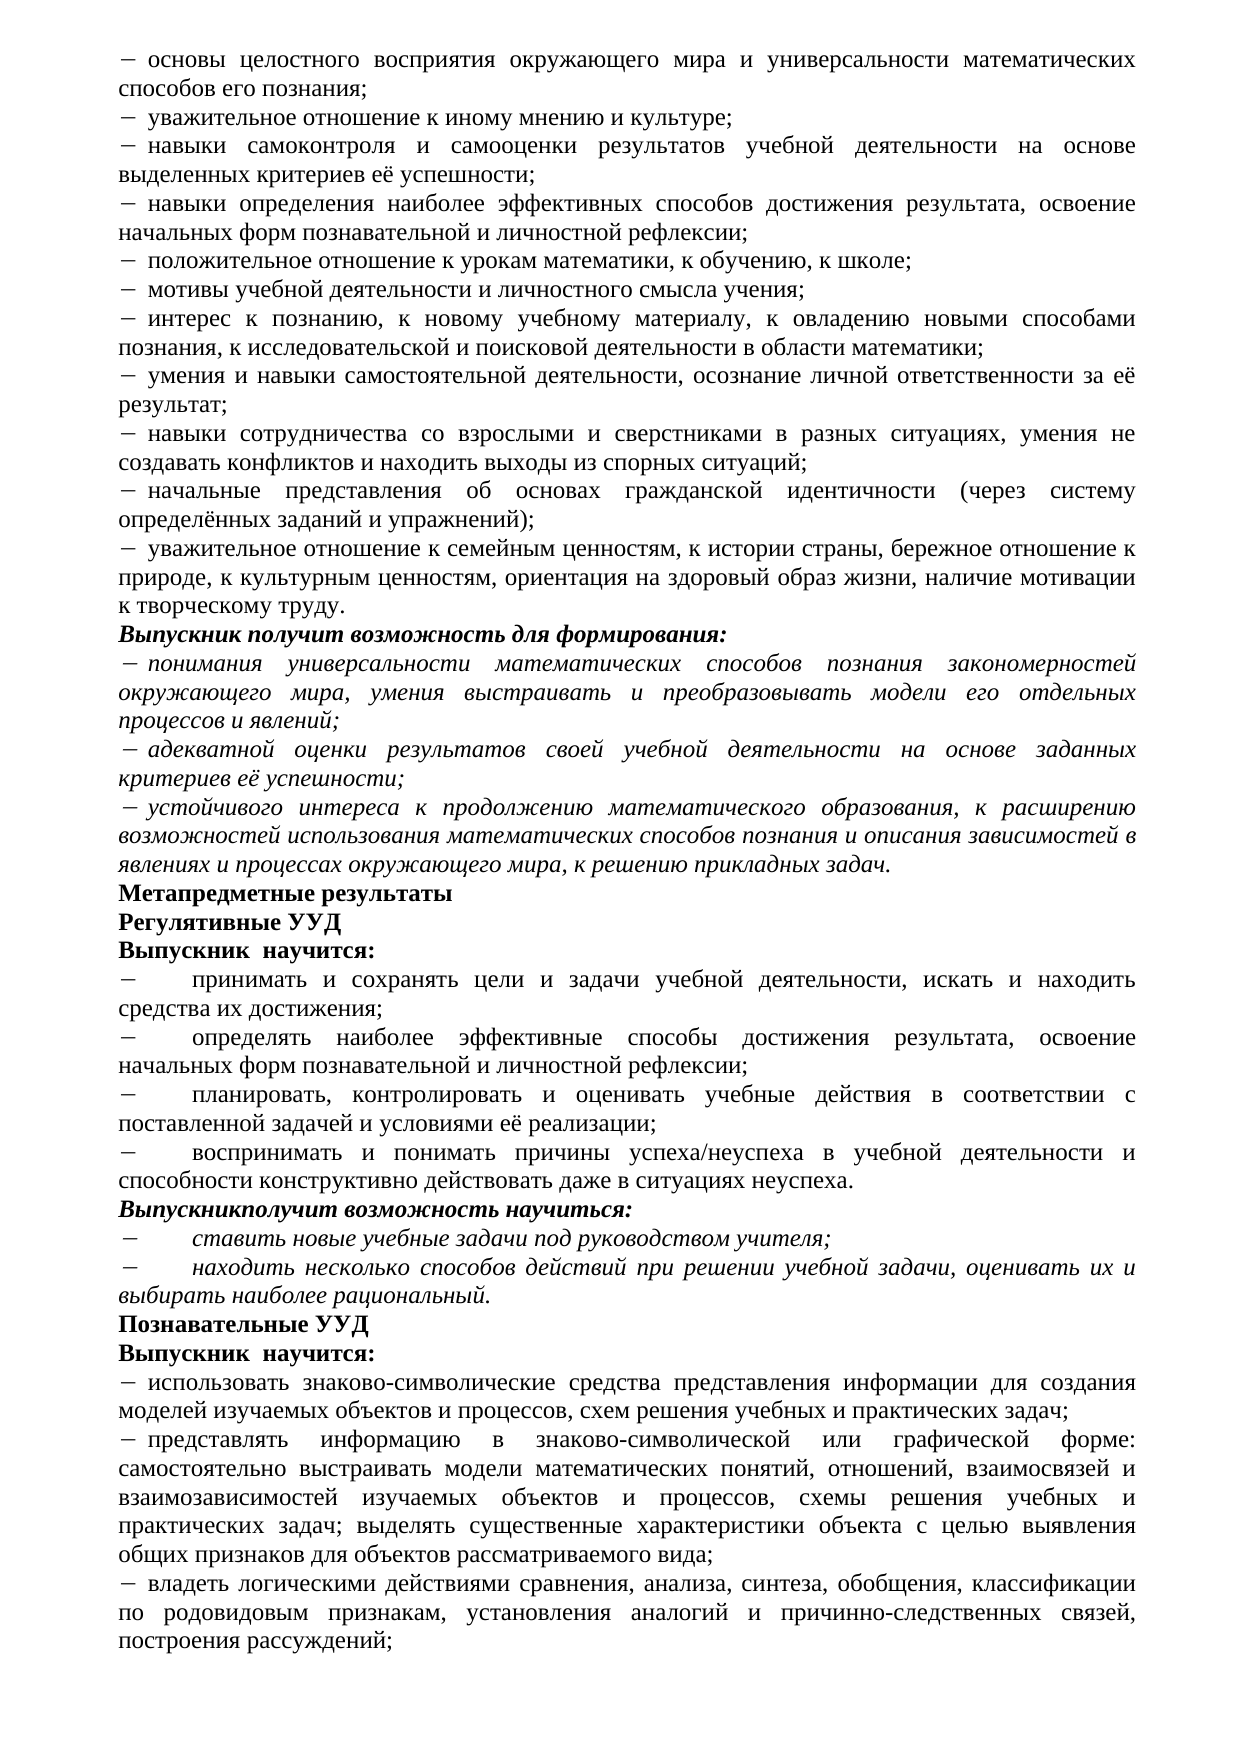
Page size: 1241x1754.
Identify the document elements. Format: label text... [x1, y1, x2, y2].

list ставить новые учебные задачи под руководством учителя; [118, 1223, 1137, 1252]
list уважительное отношение к иному мнению и культуре; [118, 102, 1137, 131]
list интерес к познанию, к новому учебному материалу, к овладению новыми способами познания, к исследовательской и поисковой деятельности в области математики; [118, 303, 1137, 361]
text Выпускник научится: [118, 936, 1137, 964]
list находить несколько способов действий при решении учебной задачи, оценивать их и выбирать наиболее рациональный. [118, 1252, 1137, 1309]
text Метапредметные результаты [118, 878, 1137, 907]
list представлять информацию в знаково-символической или графической форме: самостоятельно выстраивать модели математических понятий, отношений, взаимосвязей и взаимозависимостей изучаемых объектов и процессов, схемы решения учебных и практических задач; выделять существенные характеристики объекта с целью выявления общих признаков для объектов рассматриваемого вида; [118, 1424, 1137, 1568]
list воспринимать и понимать причины успеха/неуспеха в учебной деятельности и способности конструктивно действовать даже в ситуациях неуспеха. [118, 1137, 1137, 1194]
text Познавательные УУД [118, 1309, 1137, 1338]
list адекватной оценки результатов своей учебной деятельности на основе заданных критериев её успешности; [118, 734, 1137, 792]
list планировать, контролировать и оценивать учебные действия в соответствии с поставленной задачей и условиями её реализации; [118, 1079, 1137, 1137]
list владеть логическими действиями сравнения, анализа, синтеза, обобщения, классификации по родовидовым признакам, установления аналогий и причинно-следственных связей, построения рассуждений; [118, 1568, 1137, 1654]
text Выпускникполучит возможность научиться: [118, 1194, 1137, 1223]
list навыки самоконтроля и самооценки результатов учебной деятельности на основе выделенных критериев её успешности; [118, 131, 1137, 188]
list использовать знаково-символические средства представления информации для создания моделей изучаемых объектов и процессов, схем решения учебных и практических задач; [118, 1367, 1137, 1424]
list устойчивого интереса к продолжению математического образования, к расширению возможностей использования математических способов познания и описания зависимостей в явлениях и процессах окружающего мира, к решению прикладных задач. [118, 792, 1137, 878]
text Выпускник научится: [118, 1338, 1137, 1367]
list навыки сотрудничества со взрослыми и сверстниками в разных ситуациях, умения не создавать конфликтов и находить выходы из спорных ситуаций; [118, 418, 1137, 476]
list принимать и сохранять цели и задачи учебной деятельности, искать и находить средства их достижения; [118, 964, 1137, 1022]
list начальные представления об основах гражданской идентичности (через систему определённых заданий и упражнений); [118, 476, 1137, 533]
text Выпускник получит возможность для формирования: [118, 619, 1137, 648]
text Регулятивные УУД [118, 907, 1137, 936]
list мотивы учебной деятельности и личностного смысла учения; [118, 274, 1137, 303]
list определять наиболее эффективные способы достижения результата, освоение начальных форм познавательной и личностной рефлексии; [118, 1022, 1137, 1079]
list положительное отношение к урокам математики, к обучению, к школе; [118, 246, 1137, 274]
list уважительное отношение к семейным ценностям, к истории страны, бережное отношение к природе, к культурным ценностям, ориентация на здоровый образ жизни, наличие мотивации к творческому труду. [118, 533, 1137, 619]
list умения и навыки самостоятельной деятельности, осознание личной ответственности за её результат; [118, 361, 1137, 418]
list основы целостного восприятия окружающего мира и универсальности математических способов его познания; [118, 44, 1137, 102]
list навыки определения наиболее эффективных способов достижения результата, освоение начальных форм познавательной и личностной рефлексии; [118, 188, 1137, 246]
list понимания универсальности математических способов познания закономерностей окружающего мира, умения выстраивать и преобразовывать модели его отдельных процессов и явлений; [118, 648, 1137, 734]
